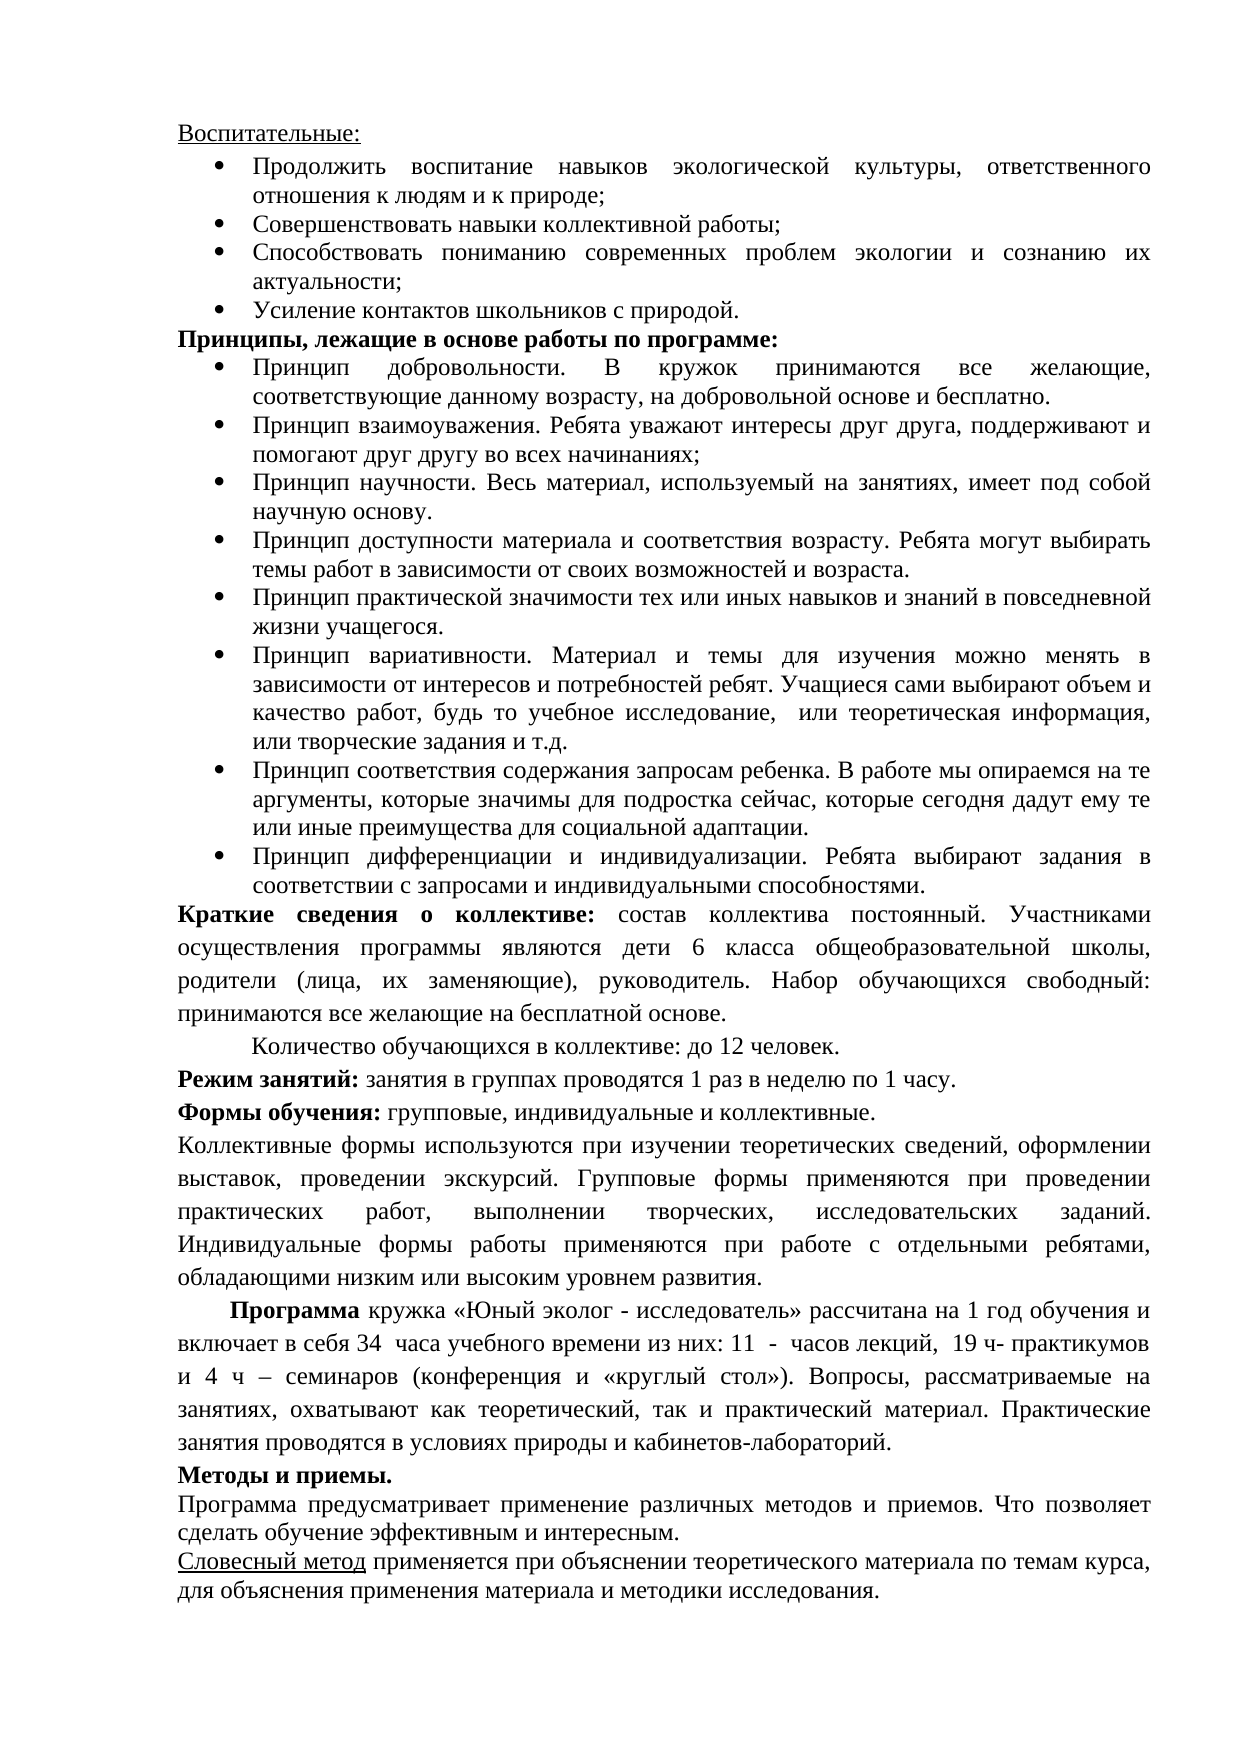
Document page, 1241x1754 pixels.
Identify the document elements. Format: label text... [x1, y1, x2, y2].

list Принцип практической значимости тех или иных навыков и знаний в повседневной жизни учащегося. [215, 582, 1152, 640]
text Словесный метод применяется при объяснении теоретического материала по темам курса, для объяснения применения материала и методики исследования. [177, 1546, 1152, 1604]
list Совершенствовать навыки коллективной работы; [215, 209, 1152, 237]
list Принцип доступности материала и соответствия возрасту. Ребята могут выбирать темы работ в зависимости от своих возможностей и возраста. [215, 525, 1152, 582]
text Программа предусматривает применение различных методов и приемов. Что позволяет сделать обучение эффективным и интересным. [177, 1489, 1152, 1546]
text Принципы, лежащие в основе работы по программе: [177, 324, 1152, 352]
list Принцип добровольности. В кружок принимаются все желающие, соответствующие данному возрасту, на добровольной основе и бесплатно. [215, 352, 1152, 410]
text Коллективные формы используются при изучении теоретических сведений, оформлении выставок, проведении экскурсий. Групповые формы применяются при проведении практических работ, выполнении творческих, исследовательских заданий. Индивидуальные формы работы применяются при работе с отдельными ребятами, обладающими низким или высоким уровнем развития. [177, 1130, 1152, 1291]
text Количество обучающихся в коллективе: до 12 человек. [177, 1031, 1152, 1059]
text Формы обучения: групповые, индивидуальные и коллективные. [177, 1097, 1152, 1126]
list Усиление контактов школьников с природой. [215, 295, 1152, 324]
list Принцип вариативности. Материал и темы для изучения можно менять в зависимости от интересов и потребностей ребят. Учащиеся сами выбирают объем и качество работ, будь то учебное исследование, или теоретическая информация, или творческие задания и т.д. [215, 640, 1152, 755]
text Методы и приемы. [177, 1460, 1152, 1489]
list Способствовать пониманию современных проблем экологии и сознанию их актуальности; [215, 237, 1152, 295]
text Программа кружка «Юный эколог - исследователь» рассчитана на 1 год обучения и включает в себя 34 часа учебного времени из них: 11 - часов лекций, 19 ч- практикумов и 4 ч – семинаров (конференция и «круглый стол»). Вопросы, рассматриваемые на занятиях, охватывают как теоретический, так и практический материал. Практические занятия проводятся в условиях природы и кабинетов-лабораторий. [177, 1295, 1152, 1456]
list Принцип дифференциации и индивидуализации. Ребята выбирают задания в соответствии с запросами и индивидуальными способностями. [215, 841, 1152, 899]
list Принцип научности. Весь материал, используемый на занятиях, имеет под собой научную основу. [215, 467, 1152, 525]
text Режим занятий: занятия в группах проводятся 1 раз в неделю по 1 часу. [177, 1064, 1152, 1092]
text Воспитательные: [177, 118, 1152, 147]
list Принцип взаимоуважения. Ребята уважают интересы друг друга, поддерживают и помогают друг другу во всех начинаниях; [215, 410, 1152, 467]
text Краткие сведения о коллективе: состав коллектива постоянный. Участниками осуществления программы являются дети 6 класса общеобразовательной школы, родители (лица, их заменяющие), руководитель. Набор обучающихся свободный: принимаются все желающие на бесплатной основе. [177, 899, 1152, 1026]
list Продолжить воспитание навыков экологической культуры, ответственного отношения к людям и к природе; [215, 151, 1152, 209]
list Принцип соответствия содержания запросам ребенка. В работе мы опираемся на те аргументы, которые значимы для подростка сейчас, которые сегодня дадут ему те или иные преимущества для социальной адаптации. [215, 755, 1152, 841]
